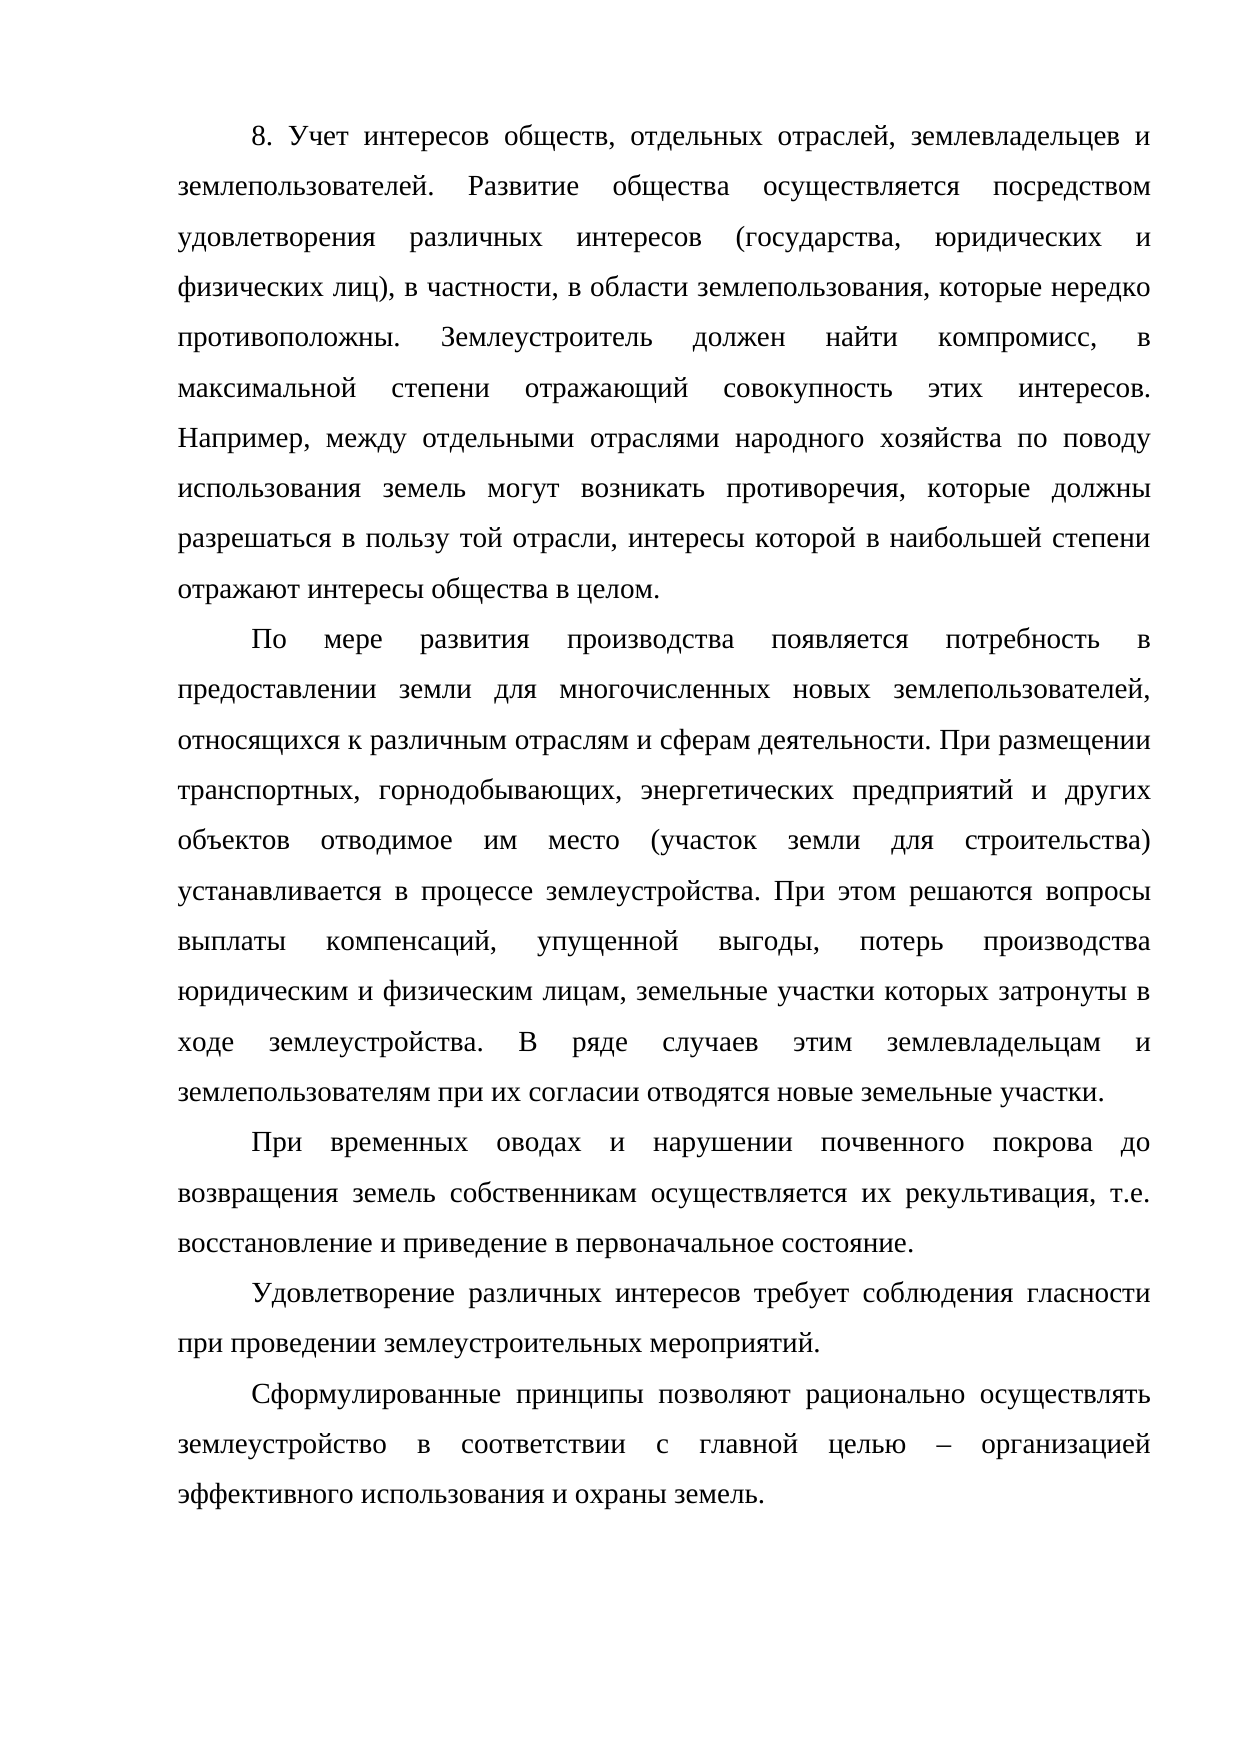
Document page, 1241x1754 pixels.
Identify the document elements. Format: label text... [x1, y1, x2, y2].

text Удовлетворение различных интересов требует соблюдения гласности при проведении землеустроительных мероприятий. [177, 1275, 1152, 1359]
text При временных оводах и нарушении почвенного покрова до возвращения земель собственникам осуществляется их рекультивация, т.е. восстановление и приведение в первоначальное состояние. [177, 1124, 1152, 1258]
text Сформулированные принципы позволяют рационально осуществлять землеустройство в соответствии с главной целью – организацией эффективного использования и охраны земель. [177, 1376, 1152, 1510]
text 8. Учет интересов обществ, отдельных отраслей, землевладельцев и землепользователей. Развитие общества осуществляется посредством удовлетворения различных интересов (государства, юридических и физических лиц), в частности, в области землепользования, которые нередко противоположны. Землеустроитель должен найти компромисс, в максимальной степени отражающий совокупность этих интересов. Например, между отдельными отраслями народного хозяйства по поводу использования земель могут возникать противоречия, которые должны разрешаться в пользу той отрасли, интересы которой в наибольшей степени отражают интересы общества в целом. [177, 118, 1152, 604]
text По мере развития производства появляется потребность в предоставлении земли для многочисленных новых землепользователей, относящихся к различным отраслям и сферам деятельности. При размещении транспортных, горнодобывающих, энергетических предприятий и других объектов отводимое им место (участок земли для строительства) устанавливается в процессе землеустройства. При этом решаются вопросы выплаты компенсаций, упущенной выгоды, потерь производства юридическим и физическим лицам, земельные участки которых затронуты в ходе землеустройства. В ряде случаев этим землевладельцам и землепользователям при их согласии отводятся новые земельные участки. [177, 621, 1152, 1108]
